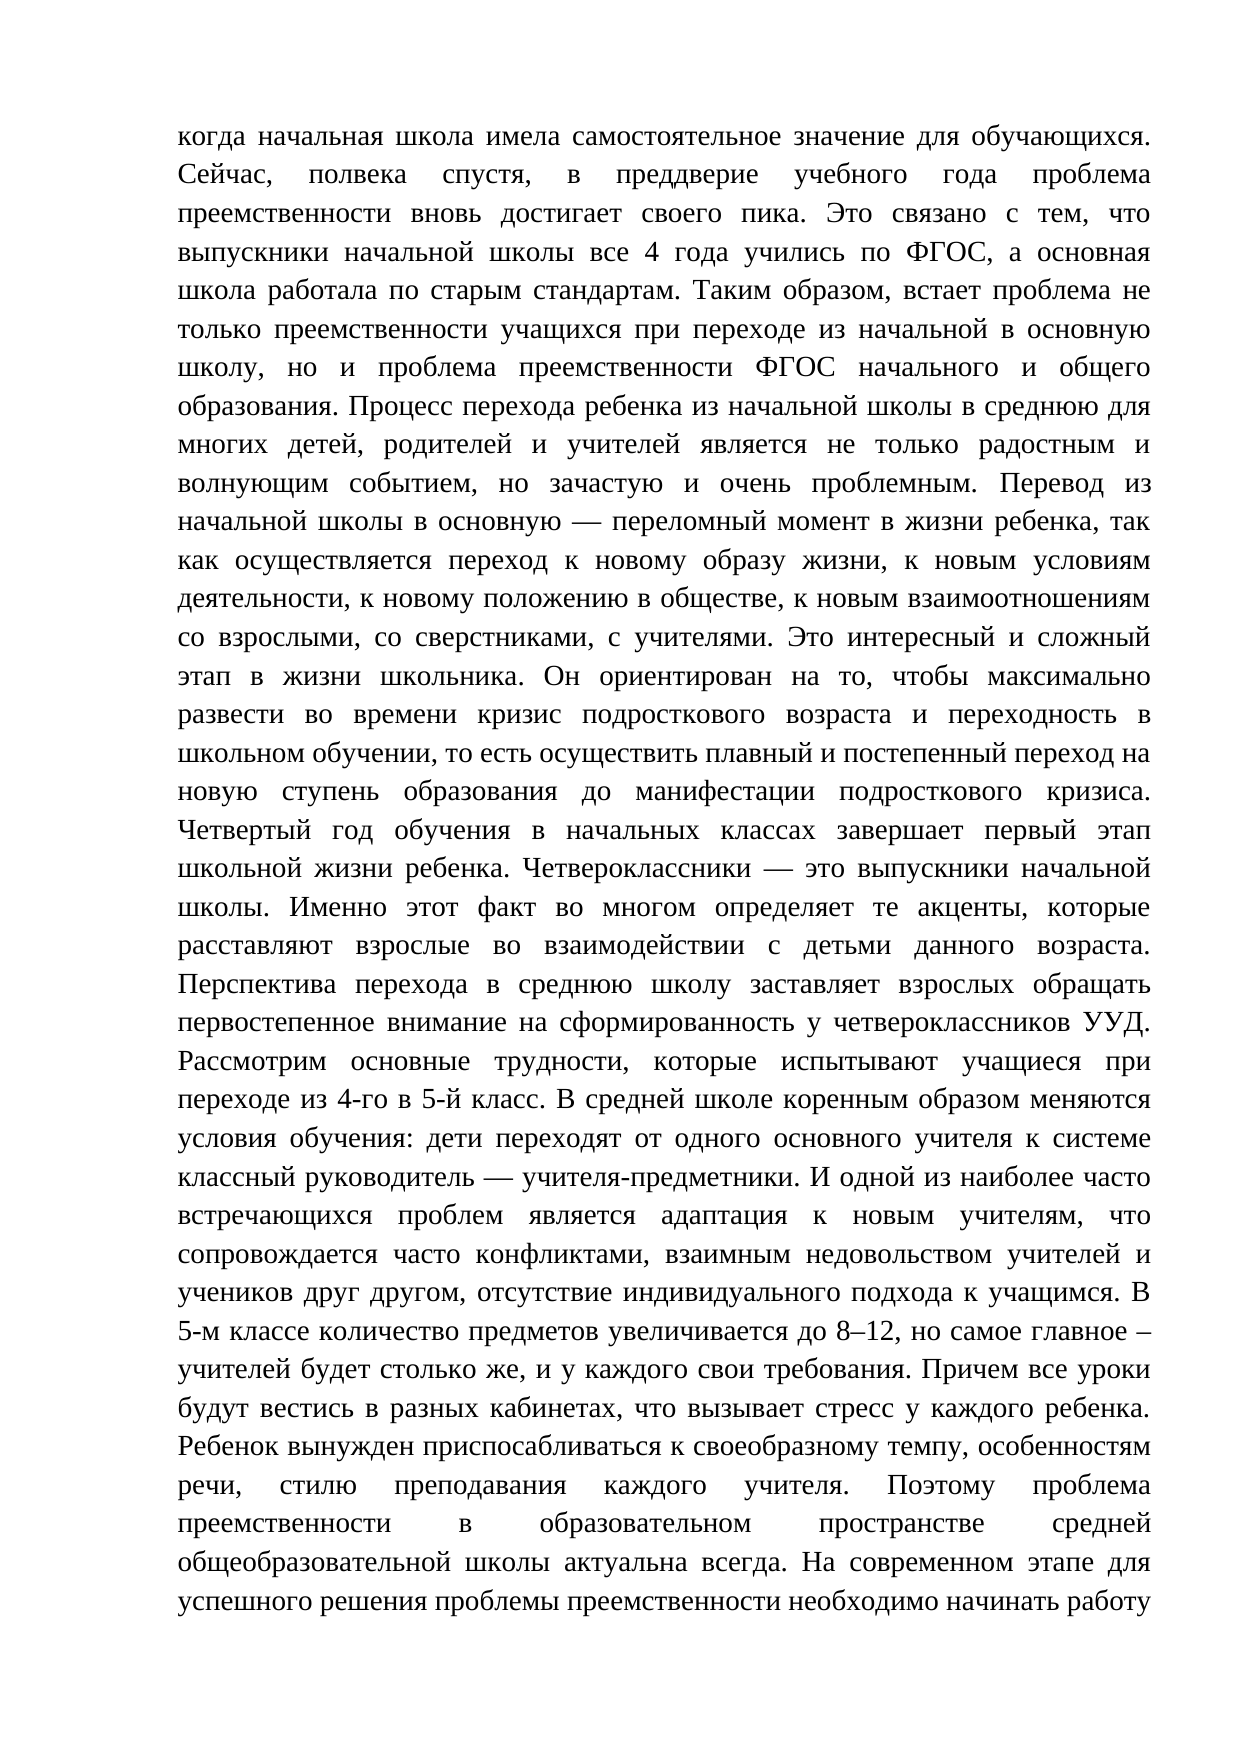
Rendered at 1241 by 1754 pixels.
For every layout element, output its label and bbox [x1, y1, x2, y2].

text [177, 118, 1152, 1616]
